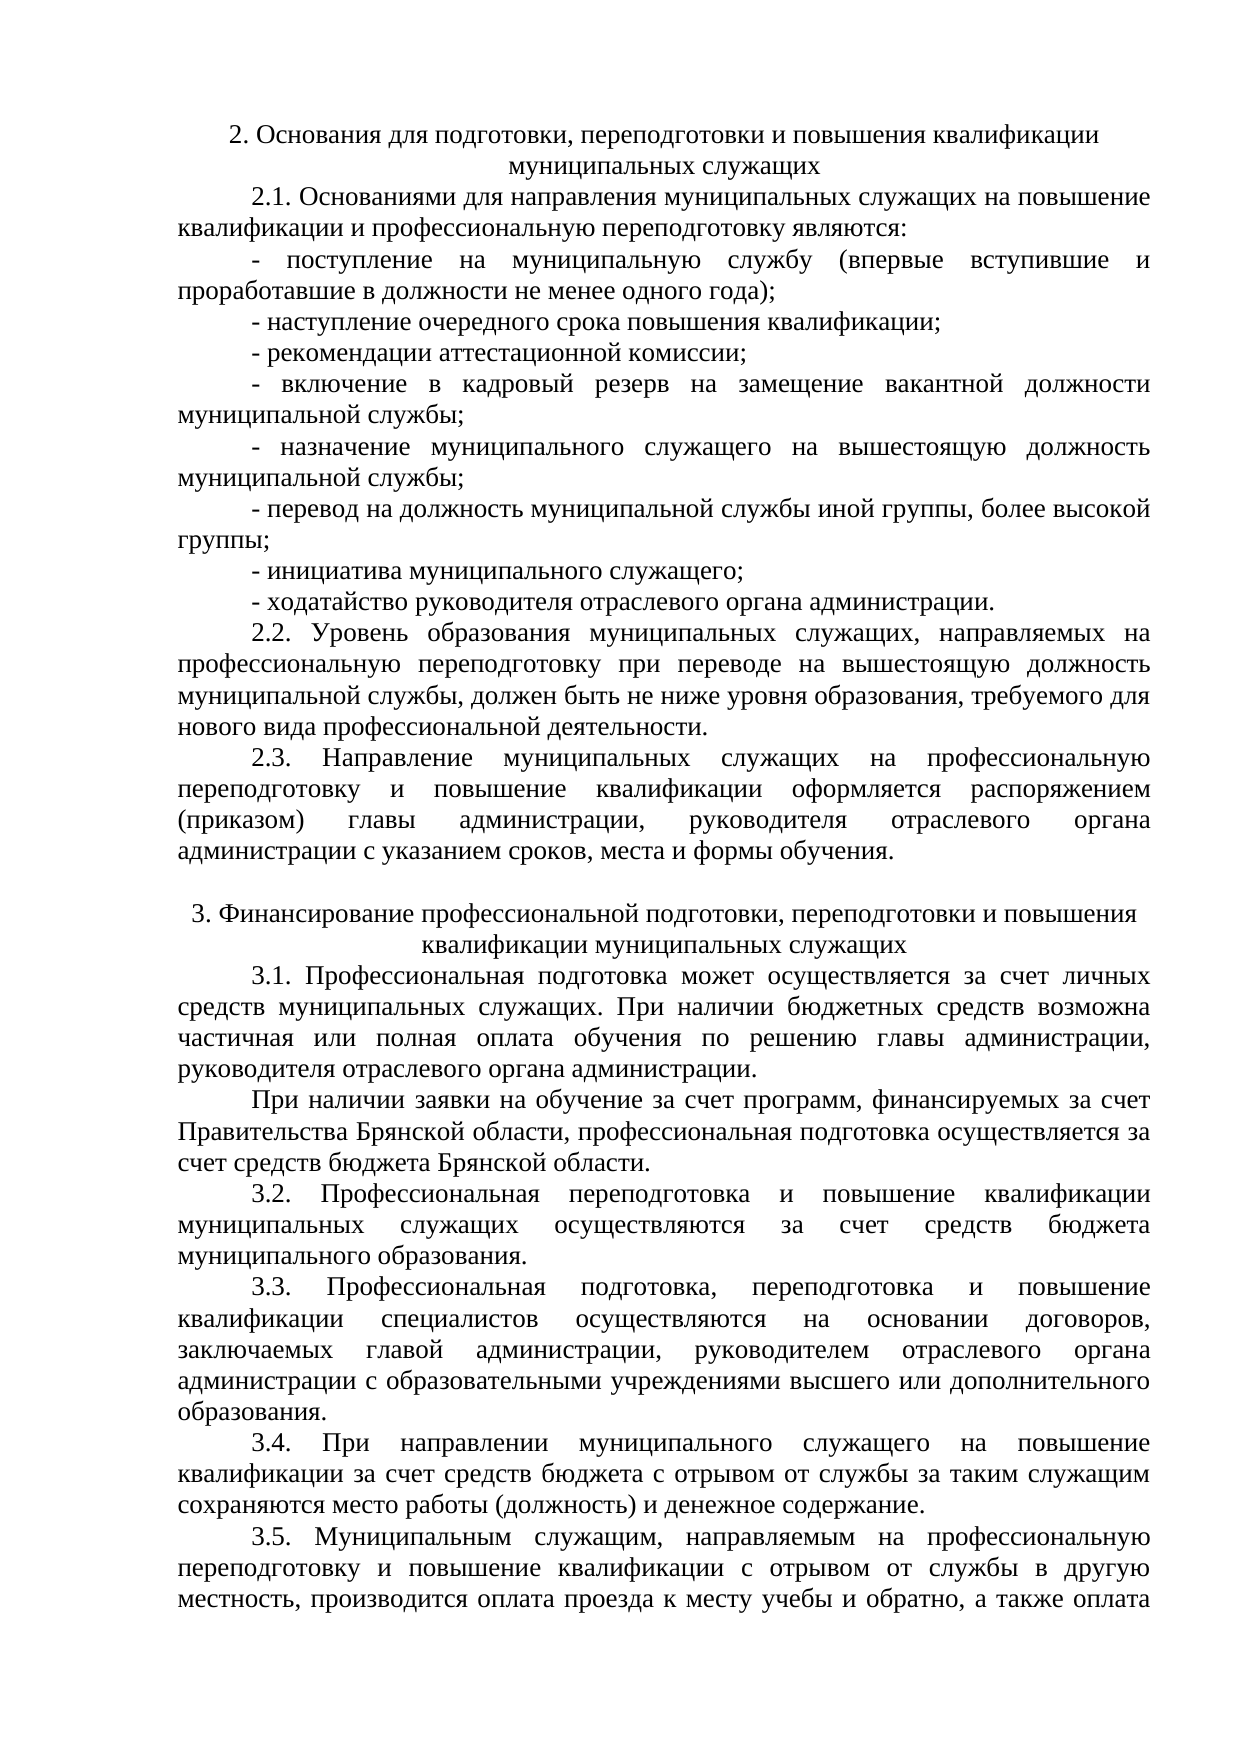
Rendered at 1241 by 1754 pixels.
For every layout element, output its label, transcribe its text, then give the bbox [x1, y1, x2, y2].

text - поступление на муниципальную службу (впервые вступившие и проработавшие в должности не менее одного года); [177, 243, 1152, 305]
text 3. Финансирование профессиональной подготовки, переподготовки и повышения квалификации муниципальных служащих [177, 897, 1152, 959]
text 2.3. Направление муниципальных служащих на профессиональную переподготовку и повышение квалификации оформляется распоряжением (приказом) главы администрации, руководителя отраслевого органа администрации с указанием сроков, места и формы обучения. [177, 741, 1152, 866]
text - ходатайство руководителя отраслевого органа администрации. [177, 585, 1152, 616]
text - рекомендации аттестационной комиссии; [177, 336, 1152, 367]
text 3.3. Профессиональная подготовка, переподготовка и повышение квалификации специалистов осуществляются на основании договоров, заключаемых главой администрации, руководителем отраслевого органа администрации с образовательными учреждениями высшего или дополнительного образования. [177, 1271, 1152, 1426]
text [177, 1520, 1152, 1613]
text 3.2. Профессиональная переподготовка и повышение квалификации муниципальных служащих осуществляются за счет средств бюджета муниципального образования. [177, 1177, 1152, 1271]
text - перевод на должность муниципальной службы иной группы, более высокой группы; [177, 492, 1152, 554]
text - включение в кадровый резерв на замещение вакантной должности муниципальной службы; [177, 367, 1152, 429]
text 3.4. При направлении муниципального служащего на повышение квалификации за счет средств бюджета с отрывом от службы за таким служащим сохраняются место работы (должность) и денежное содержание. [177, 1426, 1152, 1520]
text 2.1. Основаниями для направления муниципальных служащих на повышение квалификации и профессиональную переподготовку являются: [177, 180, 1152, 243]
text При наличии заявки на обучение за счет программ, финансируемых за счет Правительства Брянской области, профессиональная подготовка осуществляется за счет средств бюджета Брянской области. [177, 1084, 1152, 1177]
text 2. Основания для подготовки, переподготовки и повышения квалификации муниципальных служащих [177, 118, 1152, 180]
text - наступление очередного срока повышения квалификации; [177, 305, 1152, 336]
text - назначение муниципального служащего на вышестоящую должность муниципальной службы; [177, 429, 1152, 492]
text 3.1. Профессиональная подготовка может осуществляется за счет личных средств муниципальных служащих. При наличии бюджетных средств возможна частичная или полная оплата обучения по решению главы администрации, руководителя отраслевого органа администрации. [177, 959, 1152, 1084]
text - инициатива муниципального служащего; [177, 554, 1152, 585]
text 2.2. Уровень образования муниципальных служащих, направляемых на профессиональную переподготовку при переводе на вышестоящую должность муниципальной службы, должен быть не ниже уровня образования, требуемого для нового вида профессиональной деятельности. [177, 616, 1152, 741]
